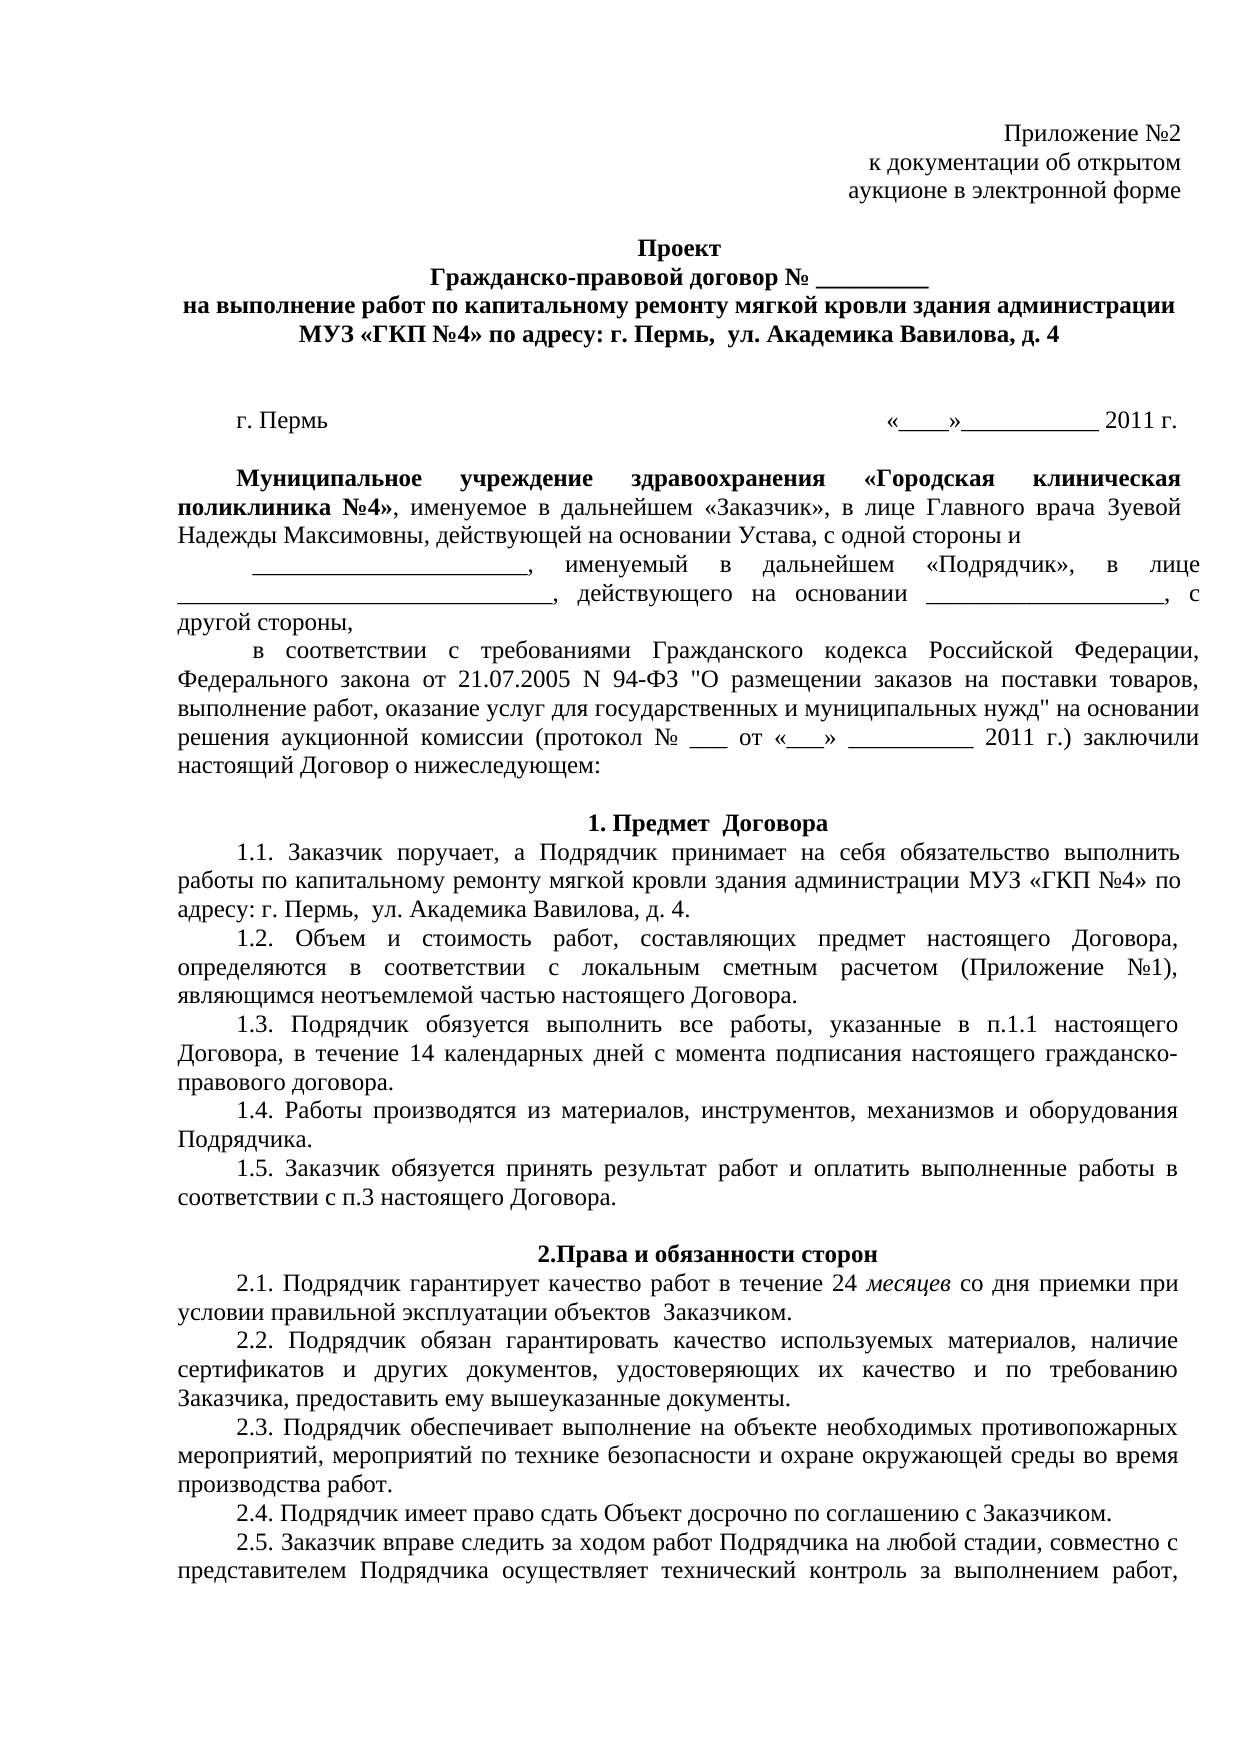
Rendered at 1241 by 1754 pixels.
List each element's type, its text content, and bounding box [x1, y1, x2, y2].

title Проект [177, 233, 1181, 262]
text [177, 1527, 1179, 1584]
text г. Пермь «____»___________ . [177, 406, 1181, 434]
text 1.3. Подрядчик обязуется выполнить все работы, указанные в п.1.1 настоящего Договора, в течение 14 календарных дней с момента подписания настоящего гражданско-правового договора. [177, 1009, 1179, 1096]
text 1.5. Заказчик обязуется принять результат работ и оплатить выполненные работы в соответствии с п.3 настоящего Договора. [177, 1153, 1179, 1211]
title Приложение №2 [177, 118, 1181, 147]
text ______________________, именуемый в дальнейшем «Подрядчик», в лице ______________________________, действующего на основании ___________________, с другой стороны, [177, 549, 1200, 636]
text 1.2. Объем и стоимость работ, составляющих предмет настоящего Договора, определяются в соответствии с локальным сметным расчетом (Приложение №1), являющимся неотъемлемой частью настоящего Договора. [177, 923, 1179, 1009]
text в соответствии с требованиями Гражданского кодекса Российской Федерации, Федерального закона от 21.07.2005 N 94-ФЗ "О размещении заказов на поставки товаров, выполнение работ, оказание услуг для государственных и муниципальных нужд" на основании решения аукционной комиссии (протокол № ___ от «___» __________ 2011 г.) заключили настоящий Договор о нижеследующем: [177, 636, 1200, 779]
text 1.1. Заказчик поручает, а Подрядчик принимает на себя обязательство выполнить работы по капитальному ремонту мягкой кровли здания администрации МУЗ «ГКП №4» по адресу: г. Пермь, ул. Академика Вавилова, д. 4. [177, 837, 1181, 923]
text 2.1. Подрядчик гарантирует качество работ в течение 24 месяцев со дня приемки при условии правильной эксплуатации объектов Заказчиком. [177, 1268, 1179, 1326]
text Муниципальное учреждение здравоохранения «Городская клиническая поликлиника №4», именуемое в дальнейшем «Заказчик», в лице Главного врача Зуевой Надежды Максимовны, действующей на основании Устава, с одной стороны и [177, 463, 1181, 549]
title к документации об открытом [177, 147, 1181, 176]
text 2.3. Подрядчик обеспечивает выполнение на объекте необходимых противопожарных мероприятий, мероприятий по технике безопасности и охране окружающей среды во время производства работ. [177, 1412, 1179, 1498]
text 2.2. Подрядчик обязан гарантировать качество используемых материалов, наличие сертификатов и других документов, удостоверяющих их качество и по требованию Заказчика, предоставить ему вышеуказанные документы. [177, 1326, 1179, 1412]
text 2.4. Подрядчик имеет право сдать Объект досрочно по соглашению с Заказчиком. [177, 1498, 1179, 1527]
title Гражданско-правовой договор № _________ [177, 262, 1181, 291]
text 2.Права и обязанности сторон [177, 1239, 1179, 1268]
title аукционе в электронной форме [177, 176, 1181, 204]
text 1. Предмет Договора [177, 808, 1179, 837]
text 1.4. Работы производятся из материалов, инструментов, механизмов и оборудования Подрядчика. [177, 1096, 1179, 1153]
text на выполнение работ по капитальному ремонту мягкой кровли здания администрации МУЗ «ГКП №4» по адресу: г. Пермь, ул. Академика Вавилова, д. 4 [177, 291, 1181, 348]
